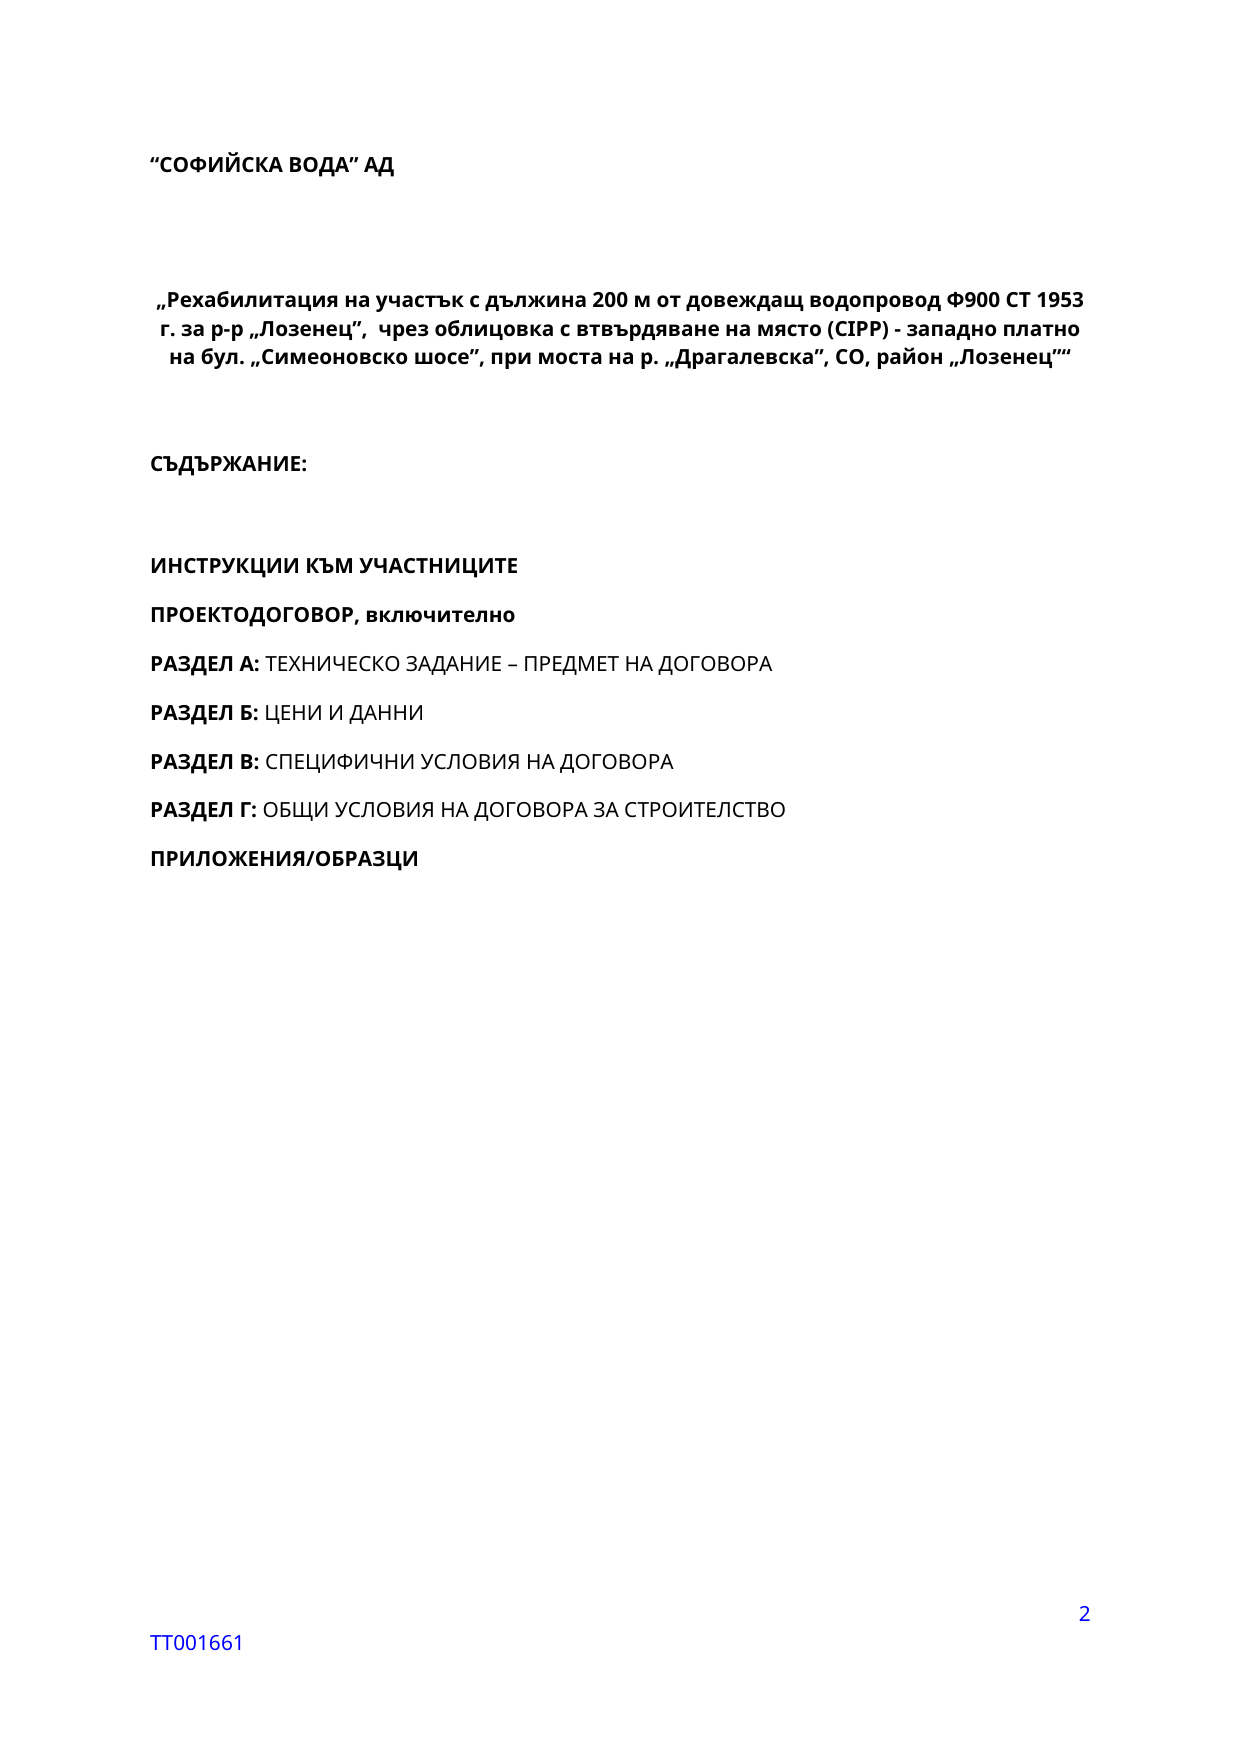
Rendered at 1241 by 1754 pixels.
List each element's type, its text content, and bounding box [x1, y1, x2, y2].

text РАЗДЕЛ Б: ЦЕНИ И ДАННИ [150, 698, 1090, 726]
text „Рехабилитация на участък с дължина 200 м от довеждащ водопровод Ф900 СТ 1953 г. за р-р „Лозенец”, чрез облицовка с втвърдяване на място (CIPP) - западно платно на бул. „Симеоновско шосе”, при моста на р. „Драгалевска”, СО, район „Лозенец”“ [150, 285, 1090, 371]
text ПРИЛОЖЕНИЯ/ОБРАЗЦИ [150, 844, 1090, 873]
text ПРОЕКТОДОГОВОР, включително [150, 600, 1090, 629]
text ИНСТРУКЦИИ КЪМ УЧАСТНИЦИТЕ [150, 551, 1090, 580]
text РАЗДЕЛ В: СПЕЦИФИЧНИ УСЛОВИЯ НА ДОГОВОРА [150, 747, 1090, 775]
text РАЗДЕЛ А: ТЕХНИЧЕСКО ЗАДАНИЕ – ПРЕДМЕТ НА ДОГОВОРА [150, 649, 1090, 677]
text СЪДЪРЖАНИЕ: [150, 449, 1090, 477]
text “СОФИЙСКА ВОДА” АД [150, 150, 1090, 178]
text РАЗДЕЛ Г: ОБЩИ УСЛОВИЯ НА ДОГОВОРА ЗА СТРОИТЕЛСТВО [150, 796, 1090, 824]
